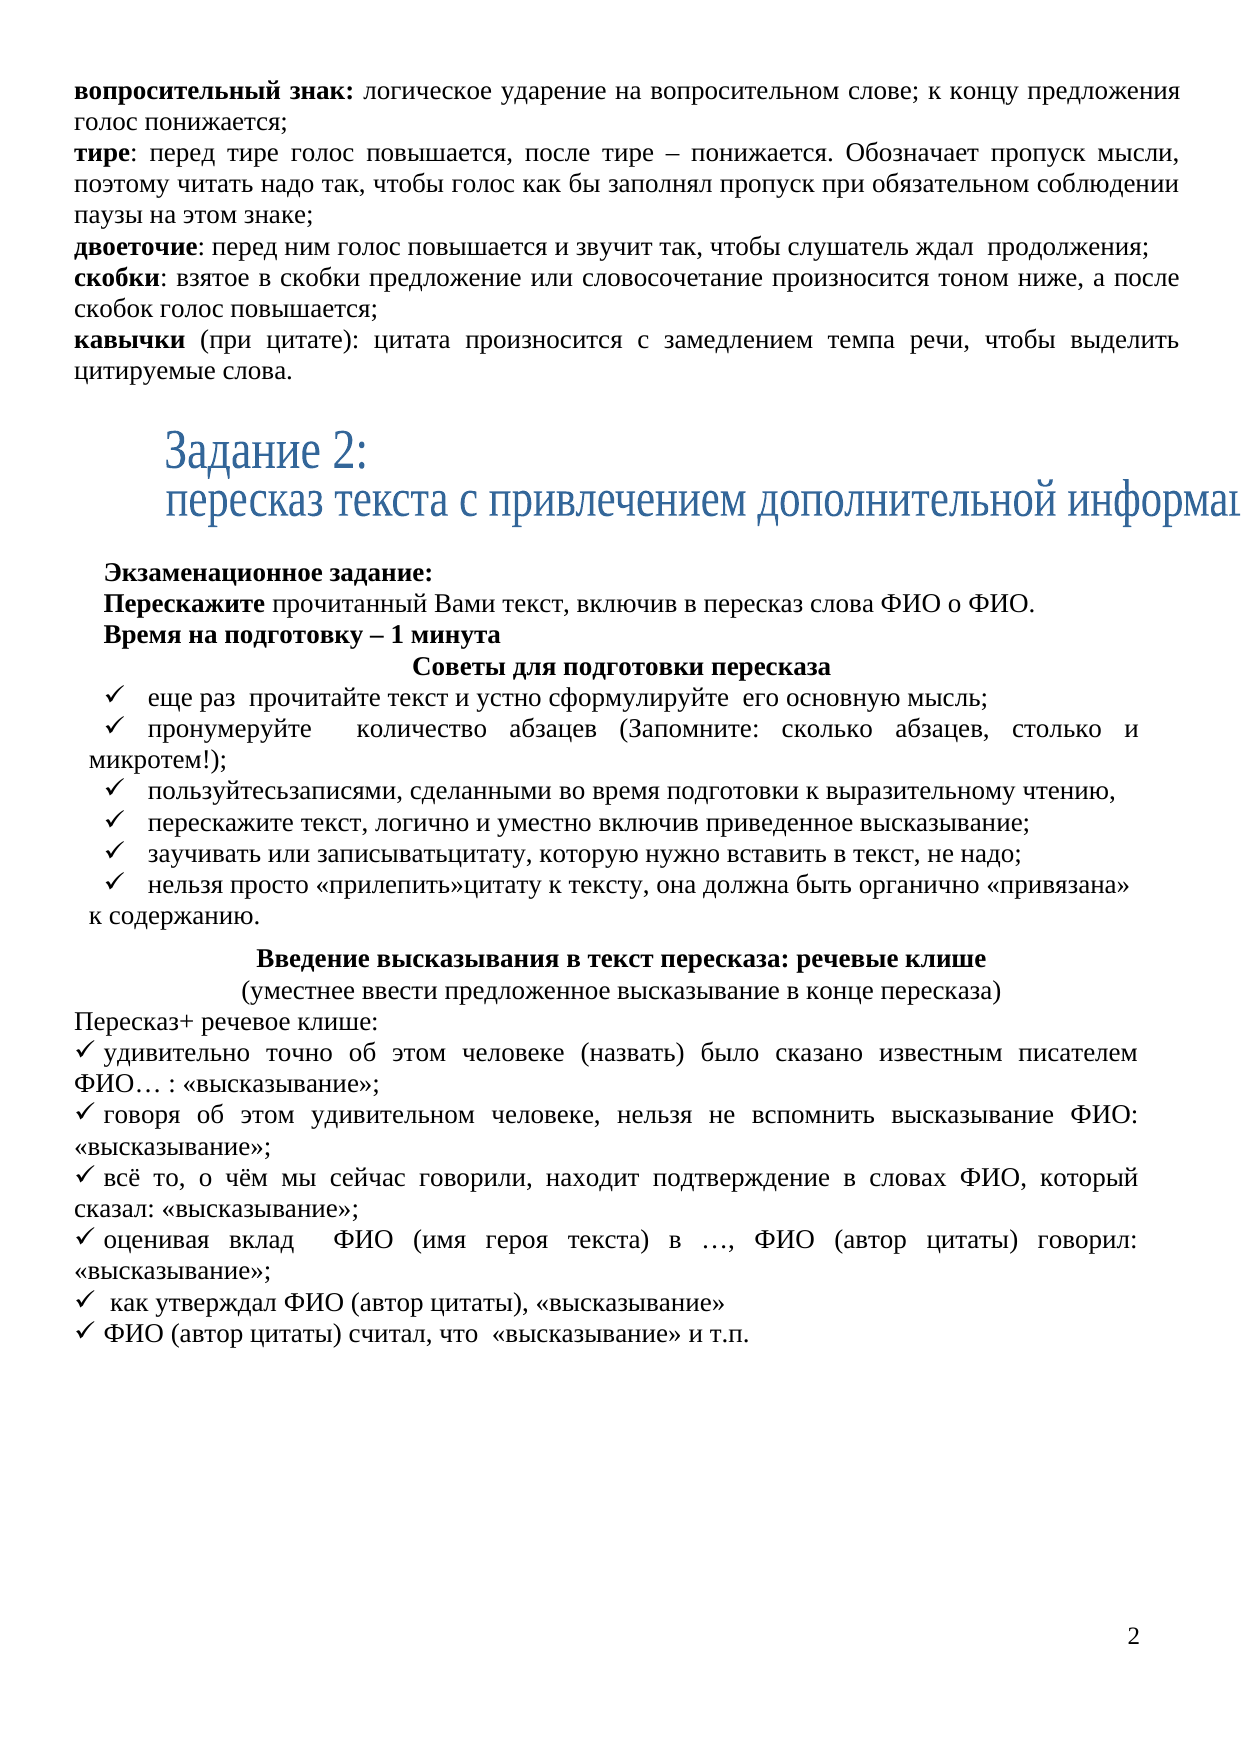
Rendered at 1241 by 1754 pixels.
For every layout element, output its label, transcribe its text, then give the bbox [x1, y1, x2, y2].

list пронумеруйте количество абзацев (Запомните: сколько абзацев, столько и микротем!); [89, 712, 1140, 774]
text Советы для подготовки пересказа [103, 650, 1140, 681]
list удивительно точно об этом человеке (назвать) было сказано известным писателем ФИО… : «высказывание»; [74, 1036, 1140, 1098]
text (уместнее ввести предложенное высказывание в конце пересказа) [103, 974, 1140, 1005]
text вопросительный знак: логическое ударение на вопросительном слове; к концу предложения голос понижается; [74, 74, 1181, 136]
list оценивая вклад ФИО (имя героя текста) в …, ФИО (автор цитаты) говорил: «высказывание»; [74, 1223, 1140, 1286]
list нельзя просто «прилепить»цитату к тексту, она должна быть органично «привязана» к содержанию. [89, 868, 1140, 931]
list всё то, о чём мы сейчас говорили, находит подтверждение в словах ФИО, который сказал: «высказывание»; [74, 1161, 1140, 1223]
text двоеточие: перед ним голос повышается и звучит так, чтобы слушатель ждал продолжения; [74, 229, 1181, 261]
list пользуйтесьзаписями, сделанными во время подготовки к выразительному чтению, [89, 774, 1140, 806]
list перескажите текст, логично и уместно включив приведенное высказывание; [89, 806, 1140, 837]
list ФИО (автор цитаты) считал, что «высказывание» и т.п. [74, 1317, 1140, 1348]
text Экзаменационное задание: [103, 556, 1140, 587]
list как утверждал ФИО (автор цитаты), «высказывание» [74, 1286, 1140, 1317]
list заучивать или записыватьцитату, которую нужно вставить в текст, не надо; [89, 837, 1140, 868]
text Введение высказывания в текст пересказа: речевые клише [103, 943, 1140, 974]
text скобки: взятое в скобки предложение или словосочетание произносится тоном ниже, а после скобок голос повышается; [74, 261, 1181, 323]
text тире: перед тире голос повышается, после тире – понижается. Обозначает пропуск мысли, поэтому читать надо так, чтобы голос как бы заполнял пропуск при обязательном соблюдении паузы на этом знаке; [74, 136, 1181, 229]
text Перескажите прочитанный Вами текст, включив в пересказ слова ФИО о ФИО. [103, 587, 1140, 618]
list говоря об этом удивительном человеке, нельзя не вспомнить высказывание ФИО: «высказывание»; [74, 1098, 1140, 1161]
list Пересказ+ речевое клише: [74, 1005, 1140, 1036]
text Время на подготовку – 1 минута [103, 618, 1140, 650]
list еще раз прочитайте текст и устно сформулируйте его основную мысль; [89, 681, 1140, 712]
text кавычки (при цитате): цитата произносится с замедлением темпа речи, чтобы выделить цитируемые слова. [74, 323, 1181, 385]
